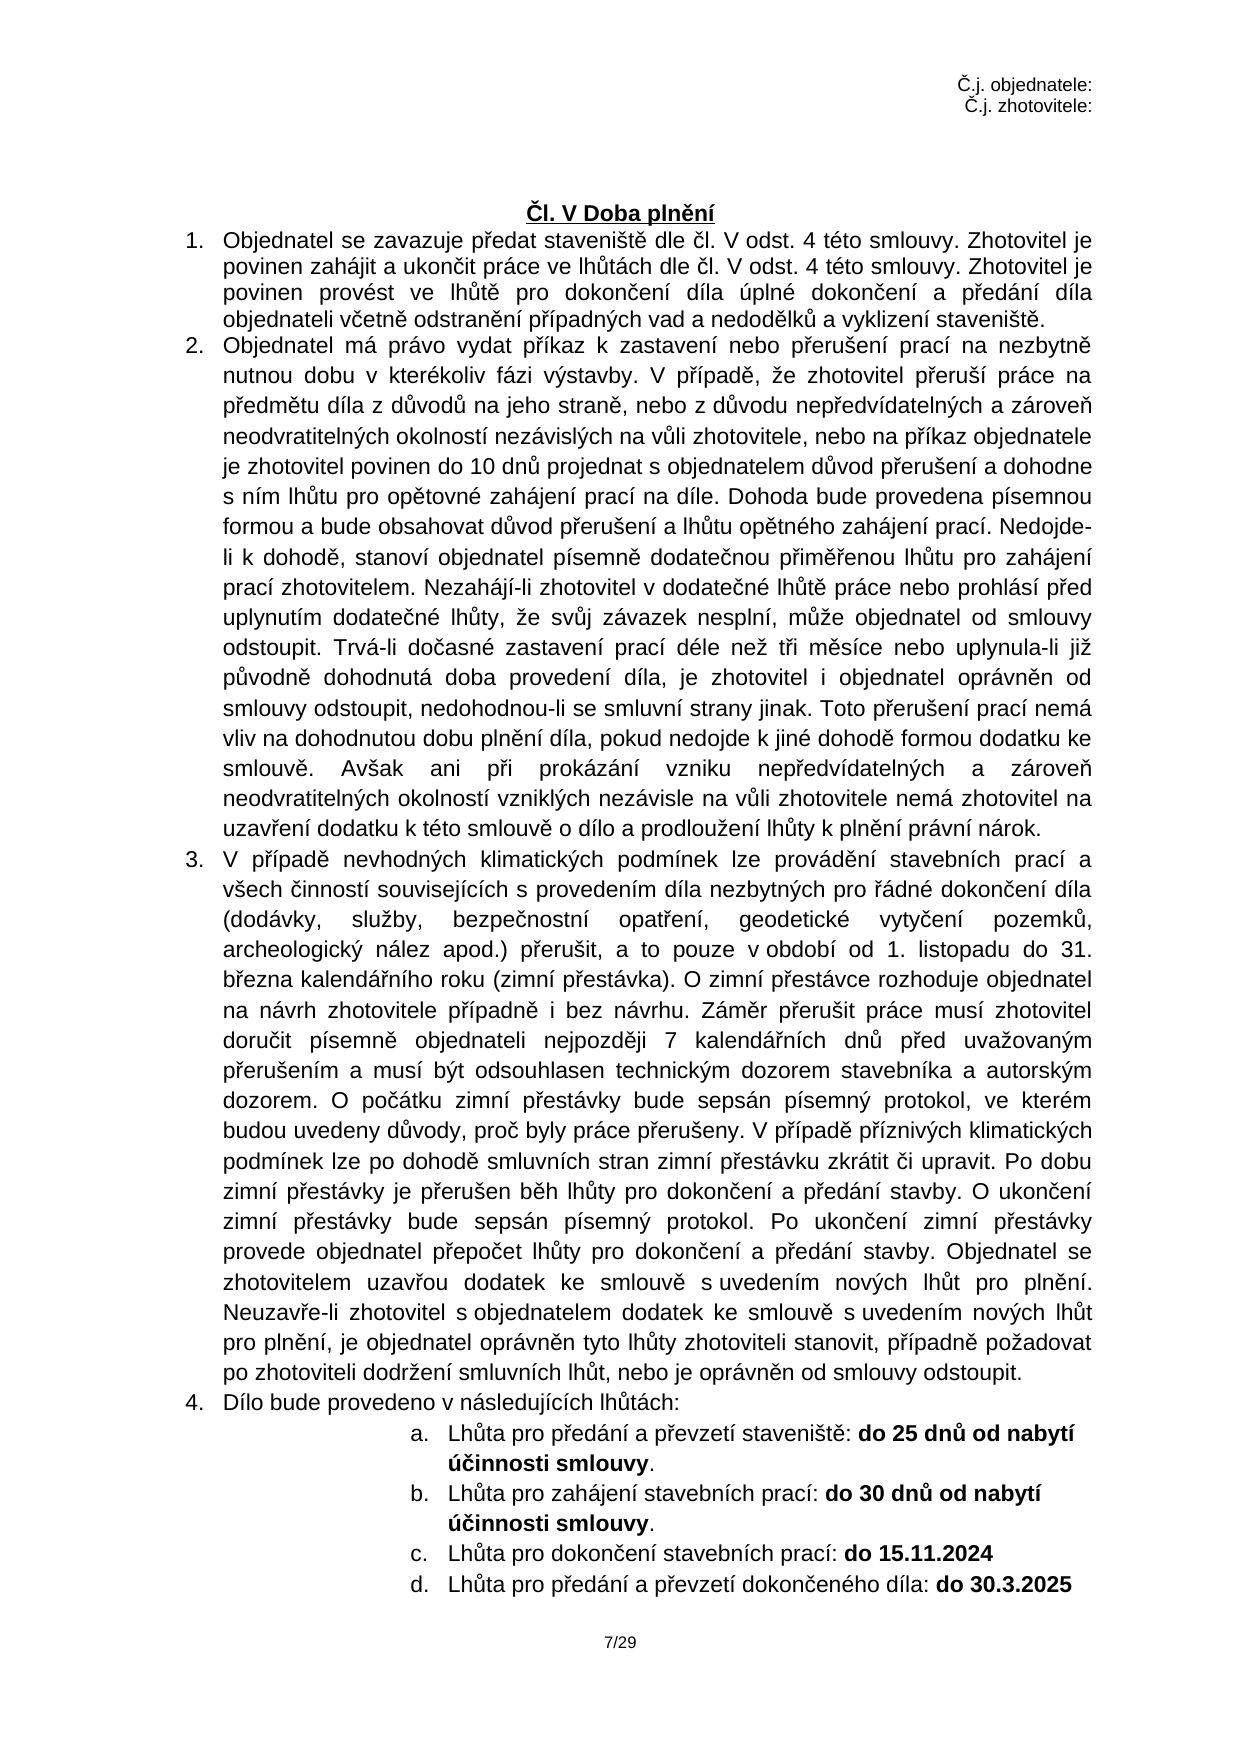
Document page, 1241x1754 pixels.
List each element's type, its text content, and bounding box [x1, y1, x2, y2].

list Lhůta pro předání a převzetí dokončeného díla: do 30.3.2025 [410, 1571, 1093, 1597]
list Lhůta pro dokončení stavebních prací: do 15.11.2024 [410, 1540, 1093, 1567]
list Objednatel má právo vydat příkaz k zastavení nebo přerušení prací na nezbytně nutnou dobu v kterékoliv fázi výstavby. V případě, že zhotovitel přeruší práce na předmětu díla z důvodů na jeho straně, nebo z důvodu nepředvídatelných a zároveň neodvratitelných okolností nezávislých na vůli zhotovitele, nebo na příkaz objednatele je zhotovitel povinen do 10 dnů projednat s objednatelem důvod přerušení a dohodne s ním lhůtu pro opětovné zahájení prací na díle. Dohoda bude provedena písemnou formou a bude obsahovat důvod přerušení a lhůtu opětného zahájení prací. Nedojde-li k dohodě, stanoví objednatel písemně dodatečnou přiměřenou lhůtu pro zahájení prací zhotovitelem. Nezahájí-li zhotovitel v dodatečné lhůtě práce nebo prohlásí před uplynutím dodatečné lhůty, že svůj závazek nesplní, může objednatel od smlouvy odstoupit. Trvá-li dočasné zastavení prací déle než tři měsíce nebo uplynula-li již původně dohodnutá doba provedení díla, je zhotovitel i objednatel oprávněn od smlouvy odstoupit, nedohodnou-li se smluvní strany jinak. Toto přerušení prací nemá vliv na dohodnutou dobu plnění díla, pokud nedojde k jiné dohodě formou dodatku ke smlouvě. Avšak ani při prokázání vzniku nepředvídatelných a zároveň neodvratitelných okolností vzniklých nezávisle na vůli zhotovitele nemá zhotovitel na uzavření dodatku k této smlouvě o dílo a prodloužení lhůty k plnění právní nárok. [185, 332, 1093, 842]
text Čl. V Doba plnění [148, 200, 1093, 227]
list Lhůta pro předání a převzetí staveniště: do 25 dnů od nabytí účinnosti smlouvy. [410, 1419, 1093, 1476]
list Objednatel se zavazuje předat staveniště dle čl. V odst. 4 této smlouvy. Zhotovitel je povinen zahájit a ukončit práce ve lhůtách dle čl. V odst. 4 této smlouvy. Zhotovitel je povinen provést ve lhůtě pro dokončení díla úplné dokončení a předání díla objednateli včetně odstranění případných vad a nedodělků a vyklizení staveniště. [185, 227, 1093, 332]
list Lhůta pro zahájení stavebních prací: do 30 dnů od nabytí účinnosti smlouvy. [410, 1480, 1093, 1537]
list Dílo bude provedeno v následujících lhůtách: [185, 1389, 1093, 1416]
list V případě nevhodných klimatických podmínek lze provádění stavebních prací a všech činností souvisejících s provedením díla nezbytných pro řádné dokončení díla (dodávky, služby, bezpečnostní opatření, geodetické vytyčení pozemků, archeologický nález apod.) přerušit, a to pouze v období od 1. listopadu do 31. března kalendářního roku (zimní přestávka). O zimní přestávce rozhoduje objednatel na návrh zhotovitele případně i bez návrhu. Záměr přerušit práce musí zhotovitel doručit písemně objednateli nejpozději 7 kalendářních dnů před uvažovaným přerušením a musí být odsouhlasen technickým dozorem stavebníka a autorským dozorem. O počátku zimní přestávky bude sepsán písemný protokol, ve kterém budou uvedeny důvody, proč byly práce přerušeny. V případě příznivých klimatických podmínek lze po dohodě smluvních stran zimní přestávku zkrátit či upravit. Po dobu zimní přestávky je přerušen běh lhůty pro dokončení a předání stavby. O ukončení zimní přestávky bude sepsán písemný protokol. Po ukončení zimní přestávky provede objednatel přepočet lhůty pro dokončení a předání stavby. Objednatel se zhotovitelem uzavřou dodatek ke smlouvě s uvedením nových lhůt pro plnění. Neuzavře-li zhotovitel s objednatelem dodatek ke smlouvě s uvedením nových lhůt pro plnění, je objednatel oprávněn tyto lhůty zhotoviteli stanovit, případně požadovat po zhotoviteli dodržení smluvních lhůt, nebo je oprávněn od smlouvy odstoupit. [185, 846, 1093, 1386]
